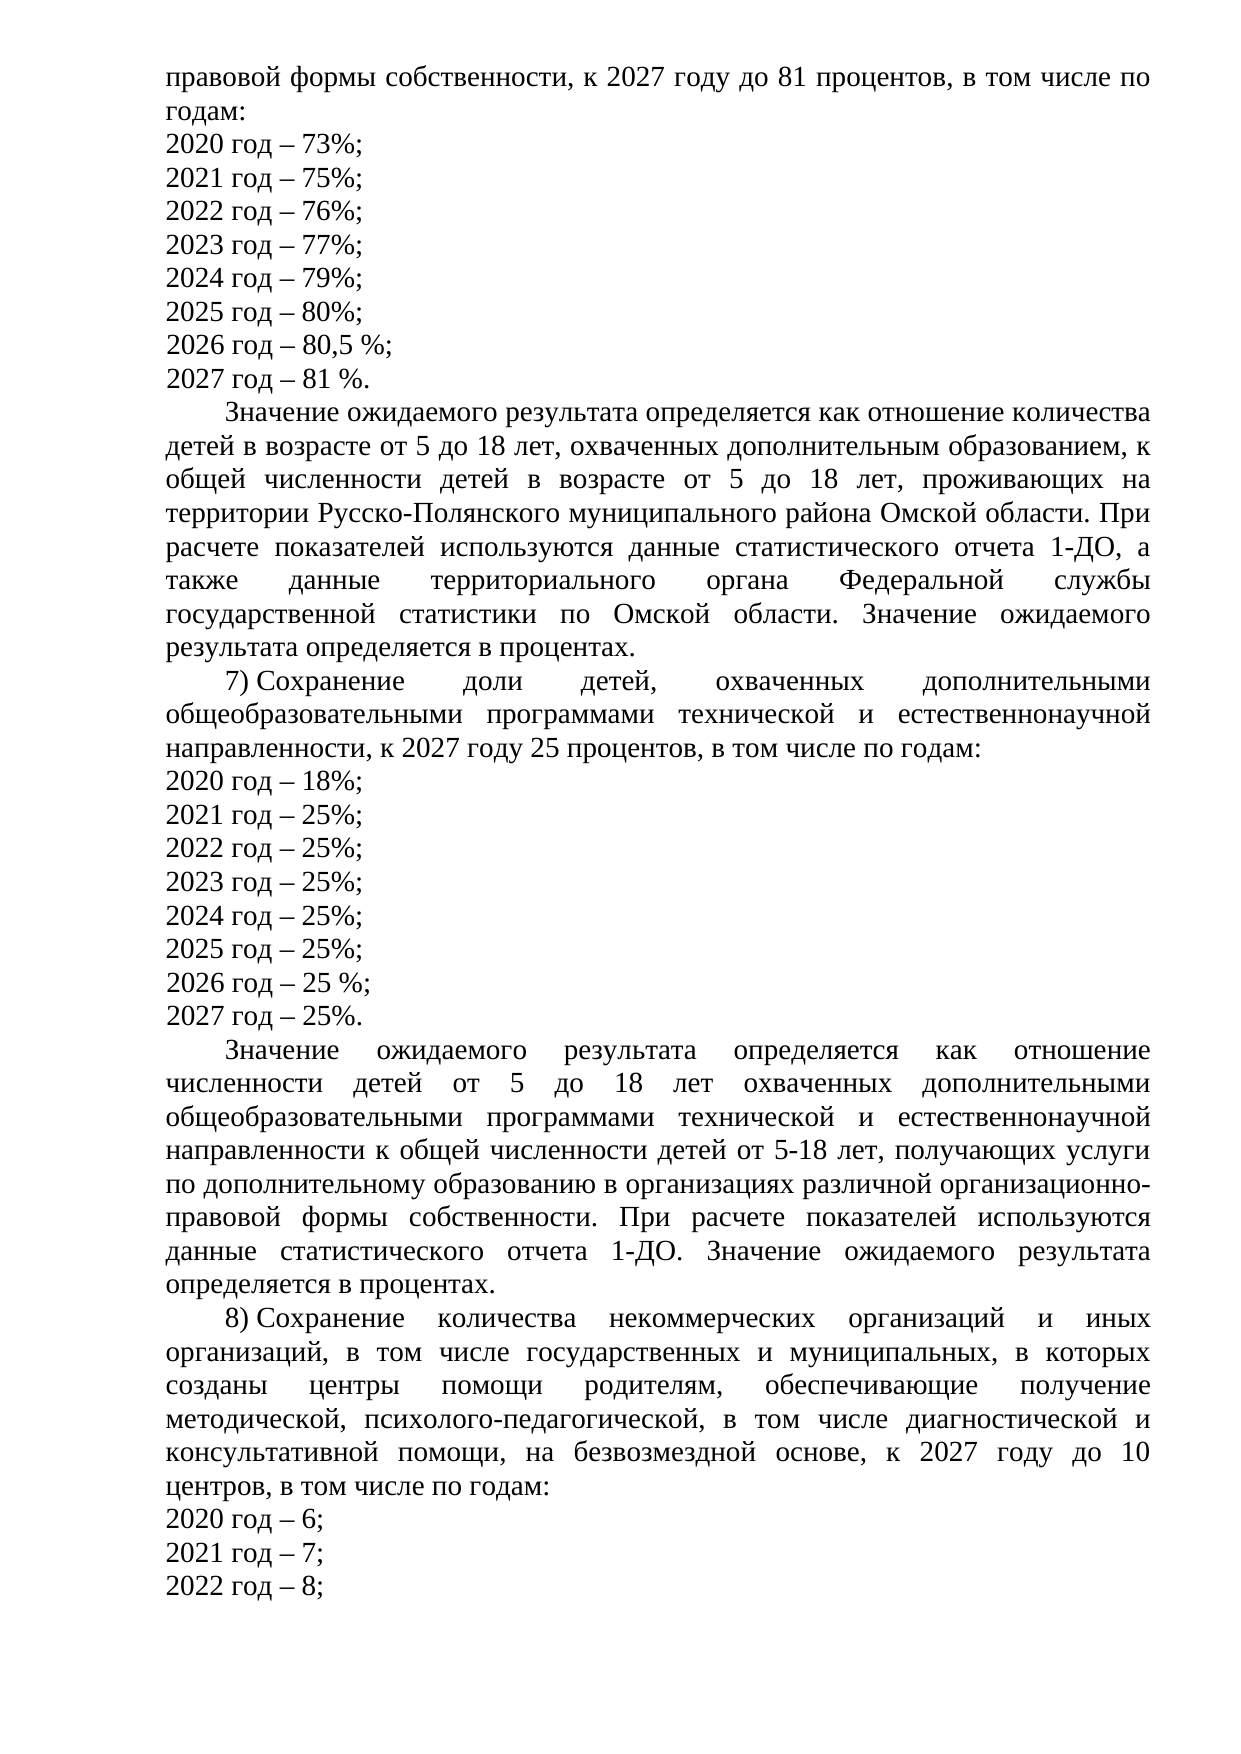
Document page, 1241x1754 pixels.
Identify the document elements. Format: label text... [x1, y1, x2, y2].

text 2023 год – 25%; [165, 864, 1152, 898]
text 2025 год – 25%; [165, 931, 1152, 965]
text 2026 год – 25 %; [166, 965, 1152, 998]
text Значение ожидаемого результата определяется как отношение количества детей в возрасте от 5 до 18 лет, охваченных дополнительным образованием, к общей численности детей в возрасте от 5 до 18 лет, проживающих на территории Русско-Полянского муниципального района Омской области. При расчете показателей используются данные статистического отчета 1-ДО, а также данные территориального органа Федеральной службы государственной статистики по Омской области. Значение ожидаемого результата определяется в процентах. [165, 394, 1152, 663]
text 2022 год – 76%; [165, 193, 1152, 227]
text 2020 год – 18%; [165, 763, 1152, 797]
text Значение ожидаемого результата определяется как отношение численности детей от 5 до 18 лет охваченных дополнительными общеобразовательными программами технической и естественнонаучной направленности к общей численности детей от 5-18 лет, получающих услуги по дополнительному образованию в организациях различной организационно-правовой формы собственности. При расчете показателей используются данные статистического отчета 1-ДО. Значение ожидаемого результата определяется в процентах. [165, 1032, 1152, 1300]
text 2021 год – 25%; [165, 797, 1152, 831]
text 2024 год – 79%; [165, 260, 1152, 294]
text 2024 год – 25%; [165, 898, 1152, 931]
text 2027 год – 81 %. [166, 361, 1152, 394]
text 2021 год – 7; [165, 1535, 1152, 1568]
text 7) Сохранение доли детей, охваченных дополнительными общеобразовательными программами технической и естественнонаучной направленности, к 2027 году 25 процентов, в том числе по годам: [165, 663, 1152, 763]
text 2027 год – 25%. [166, 998, 1152, 1032]
text 2025 год – 80%; [165, 294, 1152, 327]
text 2023 год – 77%; [165, 227, 1152, 260]
text 2022 год – 8; [165, 1568, 1152, 1602]
text 2026 год – 80,5 %; [166, 327, 1152, 361]
text 2020 год – 73%; [165, 126, 1152, 160]
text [165, 59, 1152, 126]
text 2021 год – 75%; [165, 160, 1152, 193]
text 2022 год – 25%; [165, 831, 1152, 864]
text 2020 год – 6; [165, 1501, 1152, 1535]
text 8) Сохранение количества некоммерческих организаций и иных организаций, в том числе государственных и муниципальных, в которых созданы центры помощи родителям, обеспечивающие получение методической, психолого-педагогической, в том числе диагностической и консультативной помощи, на безвозмездной основе, к 2027 году до 10 центров, в том числе по годам: [165, 1300, 1152, 1501]
